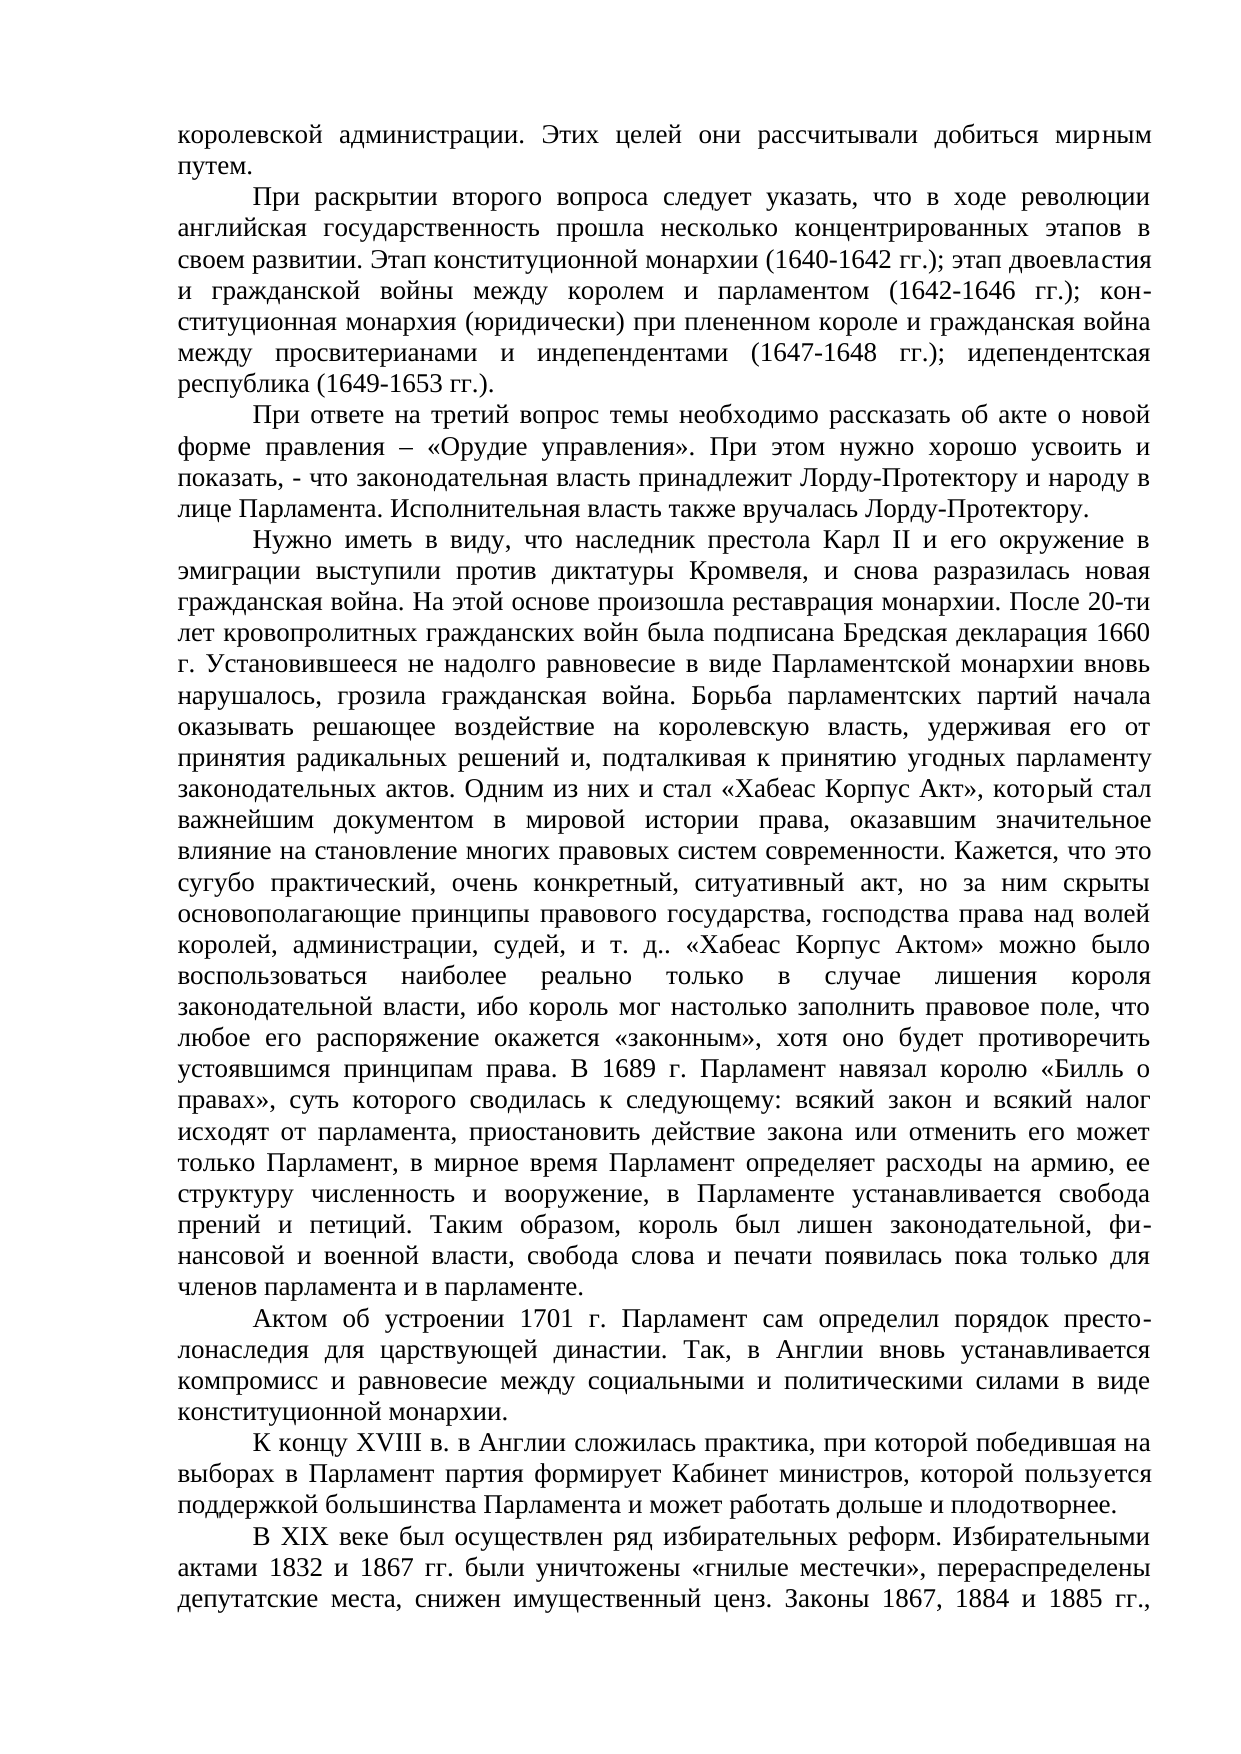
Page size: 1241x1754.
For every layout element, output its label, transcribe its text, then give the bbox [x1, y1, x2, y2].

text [177, 1520, 1152, 1613]
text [177, 118, 1152, 180]
text Актом об устроении 1701 г. Парламент сам определил порядок престолонаследия для царствующей династии. Так, в Англии вновь устанавливается компромисс и равновесие между социальными и политическими силами в виде конституционной монархии. [177, 1302, 1152, 1426]
text При раскрытии второго вопроса следует указать, что в ходе революции английская государственность прошла несколько концентрированных этапов в своем развитии. Этап конституционной монархии (1640-1642 гг.); этап двоевластия и гражданской войны между королем и парламентом (1642-1646 гг.); конституционная монархия (юридически) при плененном короле и гражданская война между просвитерианами и индепендентами (1647-1648 гг.); идепендентская республика (1649-1653 гг.). [177, 180, 1152, 398]
text Нужно иметь в виду, что наследник престола Карл II и его окружение в эмиграции выступили против диктатуры Кромвеля, и снова разразилась новая гражданская война. На этой основе произошла реставрация монархии. После 20-ти лет кровопролитных гражданских войн была подписана Бредская декларация 1660 г. Установившееся не надолго равновесие в виде Парламентской монархии вновь нарушалось, грозила гражданская война. Борьба парламентских партий начала оказывать решающее воздействие на королевскую власть, удерживая его от принятия радикальных решений и, подталкивая к принятию угодных парламенту законодательных актов. Одним из них и стал «Хабеас Корпус Акт», который стал важнейшим документом в мировой истории права, оказавшим значительное влияние на становление многих правовых систем современности. Кажется, что это сугубо практический, очень конкретный, ситуативный акт, но за ним скрыты основополагающие принципы правового государства, господства права над волей королей, администрации, судей, и т. д.. «Хабеас Корпус Актом» можно было воспользоваться наиболее реально только в случае лишения короля законодательной власти, ибо король мог настолько заполнить правовое поле, что любое его распоряжение окажется «законным», хотя оно будет противоречить устоявшимся принципам права. В 1689 г. Парламент навязал королю «Билль о правах», суть которого сводилась к следующему: всякий закон и всякий налог исходят от парламента, приостановить действие закона или отменить его может только Парламент, в мирное время Парламент определяет расходы на армию, ее структуру численность и вооружение, в Парламенте устанавливается свобода прений и петиций. Таким образом, король был лишен законодательной, финансовой и военной власти, свобода слова и печати появилась пока только для членов парламента и в парламенте. [177, 523, 1152, 1302]
text При ответе на третий вопрос темы необходимо рассказать об акте о новой форме правления – «Орудие управления». При этом нужно хорошо усвоить и показать, - что законодательная власть принадлежит Лорду-Протектору и народу в лице Парламента. Исполнительная власть также вручалась Лорду-Протектору. [177, 398, 1152, 523]
text К концу XVIII в. в Англии сложилась практика, при которой победившая на выборах в Парламент партия формирует Кабинет министров, которой пользуется поддержкой большинства Парламента и может работать дольше и плодотворнее. [177, 1426, 1152, 1520]
